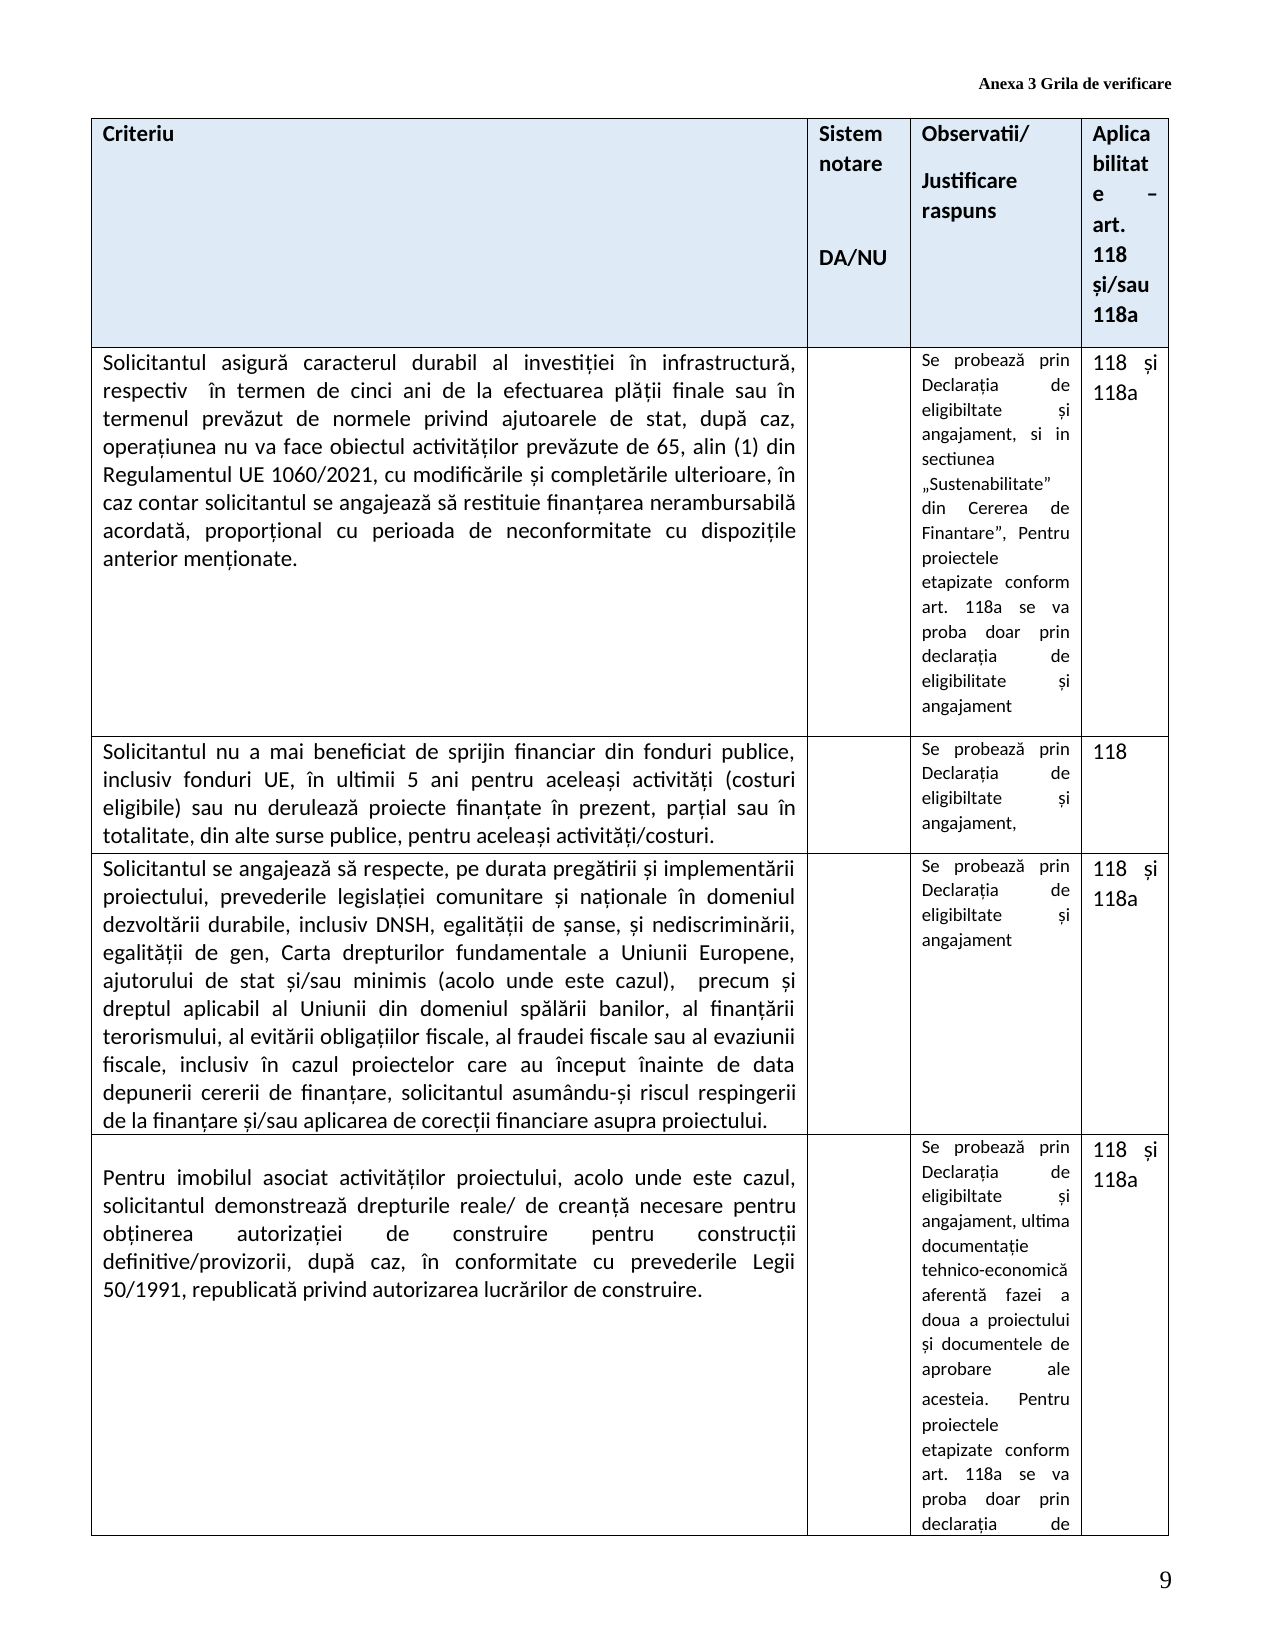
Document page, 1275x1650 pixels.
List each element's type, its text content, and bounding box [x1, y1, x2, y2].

table_cell Se probează prin Declarația de eligibiltate și angajament, [911, 737, 1081, 853]
table_cell Solicitantul nu a mai beneficiat de sprijin financiar din fonduri publice, inclusiv fonduri UE, în ultimii 5 ani pentru aceleași activități (costuri eligibile) sau nu derulează proiecte finanțate în prezent, parțial sau în totalitate, din alte surse publice, pentru aceleași activități/costuri. [92, 737, 807, 853]
table_cell 118 și 118a [1082, 1135, 1168, 1535]
table_cell Se probează prin Declarația de eligibiltate și angajament [911, 854, 1081, 1134]
table_cell [808, 1135, 910, 1535]
table_cell [808, 737, 910, 853]
table_cell 118 și 118a [1082, 854, 1168, 1134]
table_cell Solicitantul se angajează să respecte, pe durata pregătirii şi implementării proiectului, prevederile legislaţiei comunitare şi naţionale în domeniul dezvoltării durabile, inclusiv DNSH, egalităţii de şanse, şi nediscriminării, egalităţii de gen, Carta drepturilor fundamentale a Uniunii Europene, ajutorului de stat și/sau minimis (acolo unde este cazul), precum și dreptul aplicabil al Uniunii din domeniul spălării banilor, al finanţării terorismului, al evitării obligaţiilor fiscale, al fraudei fiscale sau al evaziunii fiscale, inclusiv în cazul proiectelor care au început înainte de data depunerii cererii de finanțare, solicitantul asumându-și riscul respingerii de la finanțare și/sau aplicarea de corecții financiare asupra proiectului. [92, 854, 807, 1134]
table_cell [808, 348, 910, 736]
table_cell Se probează prin Declarația de eligibiltate și angajament, si in sectiunea „Sustenabilitate” din Cererea de Finantare”, Pentru proiectele etapizate conform art. 118a se va proba doar prin declarația de eligibilitate și angajament [911, 348, 1081, 736]
table_cell [808, 854, 910, 1134]
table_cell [911, 1135, 1081, 1535]
table_header Criteriu [92, 119, 807, 347]
table_cell Solicitantul asigură caracterul durabil al investiției în infrastructură, respectiv în termen de cinci ani de la efectuarea plății finale sau în termenul prevăzut de normele privind ajutoarele de stat, după caz, operațiunea nu va face obiectul activităților prevăzute de 65, alin (1) din Regulamentul UE 1060/2021, cu modificările și completările ulterioare, în caz contar solicitantul se angajează să restituie finanțarea nerambursabilă acordată, proporțional cu perioada de neconformitate cu dispozițile anterior menționate. [92, 348, 807, 736]
table_cell 118 și 118a [1082, 348, 1168, 736]
table_header Aplicabilitate – art. 118 și/sau 118a [1082, 119, 1168, 347]
table_header Observatii/ Justificare raspuns [911, 119, 1081, 347]
table_header Sistem notare DA/NU [808, 119, 910, 347]
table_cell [92, 1135, 807, 1535]
table_cell 118 [1082, 737, 1168, 853]
